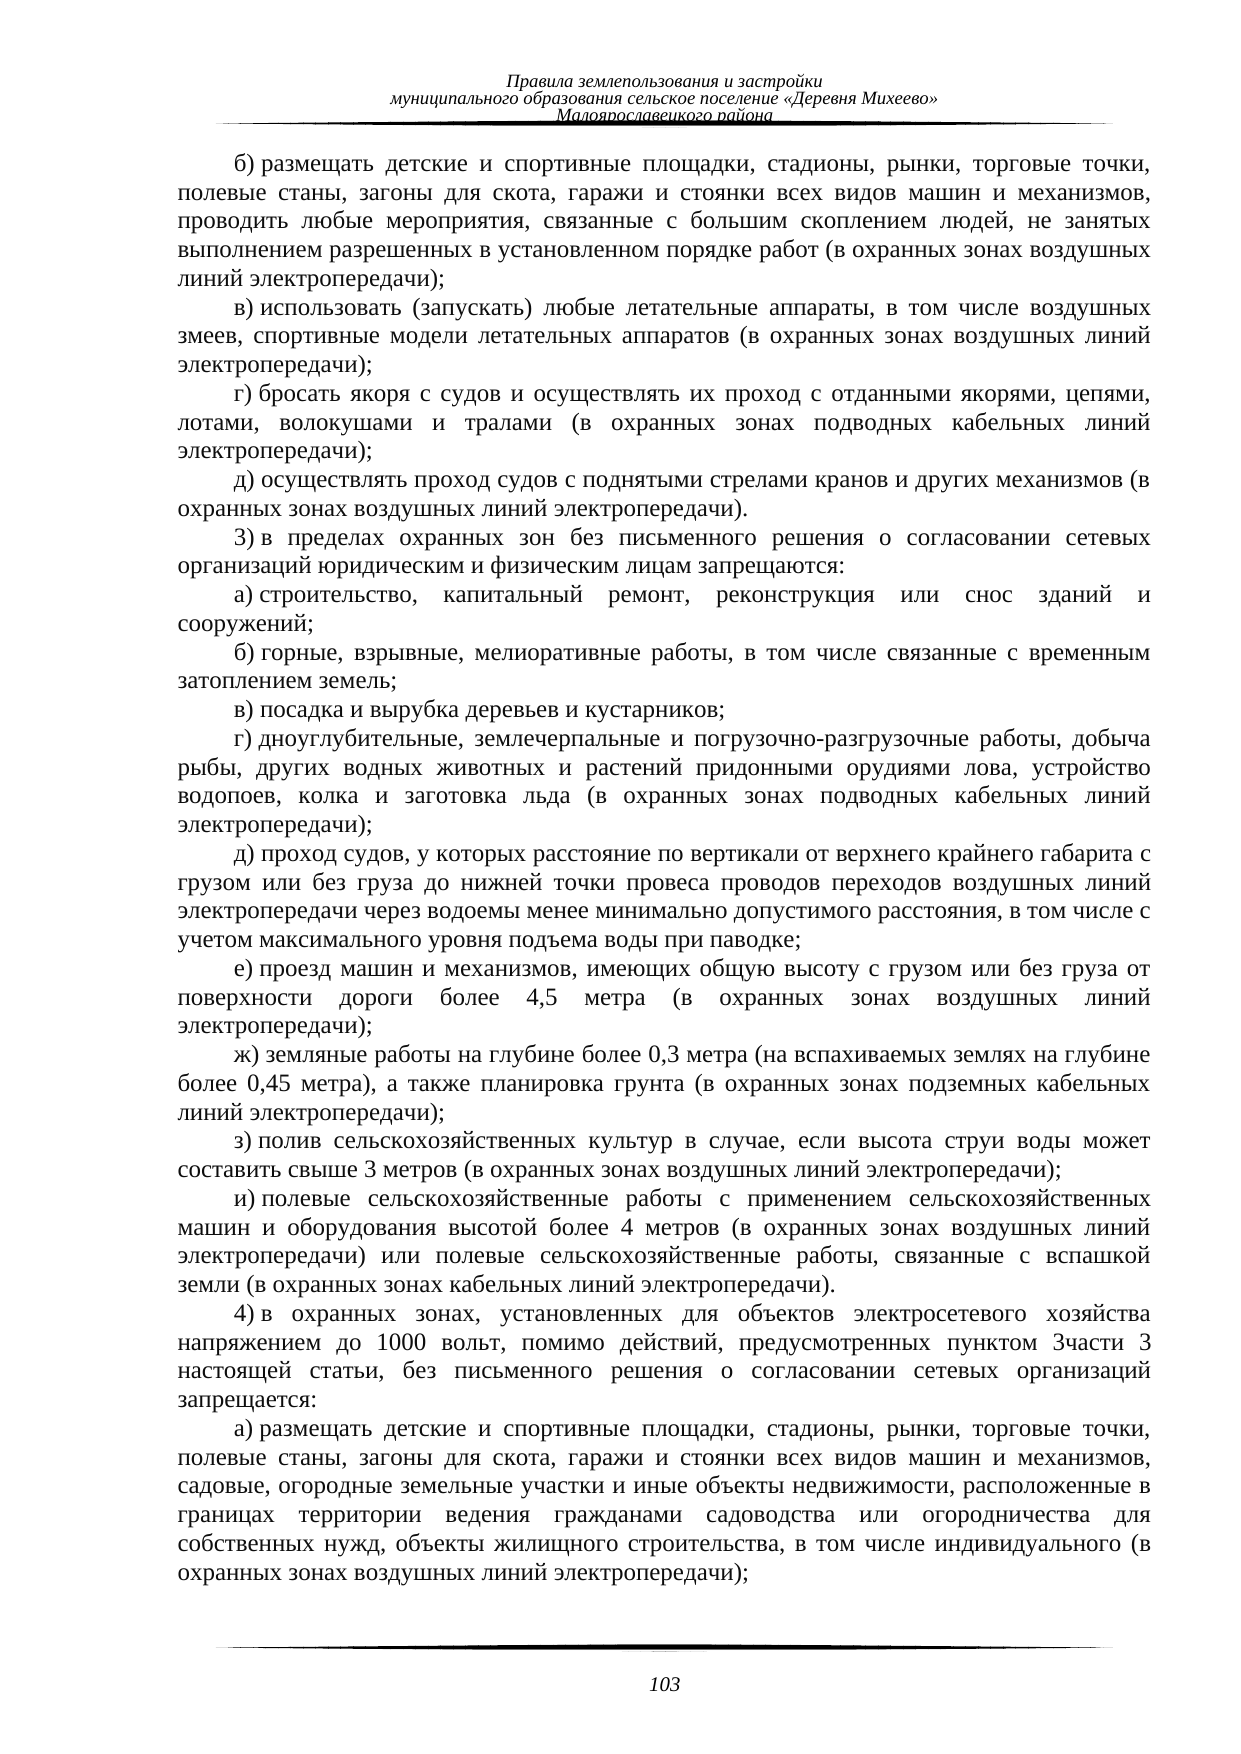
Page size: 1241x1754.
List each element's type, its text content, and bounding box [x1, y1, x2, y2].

text з) полив сельскохозяйственных культур в случае, если высота струи воды может составить свыше 3 метров (в охранных зонах воздушных линий электропередачи); [177, 1125, 1152, 1183]
text 3) в пределах охранных зон без письменного решения о согласовании сетевых организаций юридическим и физическим лицам запрещаются: [177, 522, 1152, 579]
text а) строительство, капитальный ремонт, реконструкция или снос зданий и сооружений; [177, 579, 1152, 637]
text б) размещать детские и спортивные площадки, стадионы, рынки, торговые точки, полевые станы, загоны для скота, гаражи и стоянки всех видов машин и механизмов, проводить любые мероприятия, связанные с большим скоплением людей, не занятых выполнением разрешенных в установленном порядке работ (в охранных зонах воздушных линий электропередачи); [177, 148, 1152, 292]
text в) использовать (запускать) любые летательные аппараты, в том числе воздушных змеев, спортивные модели летательных аппаратов (в охранных зонах воздушных линий электропередачи); [177, 292, 1152, 378]
picture [215, 119, 1113, 128]
text г) дноуглубительные, землечерпальные и погрузочно-разгрузочные работы, добыча рыбы, других водных животных и растений придонными орудиями лова, устройство водопоев, колка и заготовка льда (в охранных зонах подводных кабельных линий электропередачи); [177, 723, 1152, 838]
text д) проход судов, у которых расстояние по вертикали от верхнего крайнего габарита с грузом или без груза до нижней точки провеса проводов переходов воздушных линий электропередачи через водоемы менее минимально допустимого расстояния, в том числе с учетом максимального уровня подъема воды при паводке; [177, 838, 1152, 953]
text 4) в охранных зонах, установленных для объектов электросетевого хозяйства напряжением до 1000 вольт, помимо действий, предусмотренных пунктом 3части 3 настоящей статьи, без письменного решения о согласовании сетевых организаций запрещается: [177, 1298, 1152, 1413]
text и) полевые сельскохозяйственные работы с применением сельскохозяйственных машин и оборудования высотой более 4 метров (в охранных зонах воздушных линий электропередачи) или полевые сельскохозяйственные работы, связанные с вспашкой земли (в охранных зонах кабельных линий электропередачи). [177, 1183, 1152, 1298]
text е) проезд машин и механизмов, имеющих общую высоту с грузом или без груза от поверхности дороги более 4,5 метра (в охранных зонах воздушных линий электропередачи); [177, 953, 1152, 1039]
text г) бросать якоря с судов и осуществлять их проход с отданными якорями, цепями, лотами, волокушами и тралами (в охранных зонах подводных кабельных линий электропередачи); [177, 378, 1152, 464]
text д) осуществлять проход судов с поднятыми стрелами кранов и других механизмов (в охранных зонах воздушных линий электропередачи). [177, 464, 1152, 522]
text б) горные, взрывные, мелиоративные работы, в том числе связанные с временным затоплением земель; [177, 637, 1152, 694]
text в) посадка и вырубка деревьев и кустарников; [177, 694, 1152, 723]
text а) размещать детские и спортивные площадки, стадионы, рынки, торговые точки, полевые станы, загоны для скота, гаражи и стоянки всех видов машин и механизмов, садовые, огородные земельные участки и иные объекты недвижимости, расположенные в границах территории ведения гражданами садоводства или огородничества для собственных нужд, объекты жилищного строительства, в том числе индивидуального (в охранных зонах воздушных линий электропередачи); [177, 1413, 1152, 1585]
picture [215, 1643, 1113, 1652]
text ж) земляные работы на глубине более 0,3 метра (на вспахиваемых землях на глубине более 0,45 метра), а также планировка грунта (в охранных зонах подземных кабельных линий электропередачи); [177, 1039, 1152, 1125]
